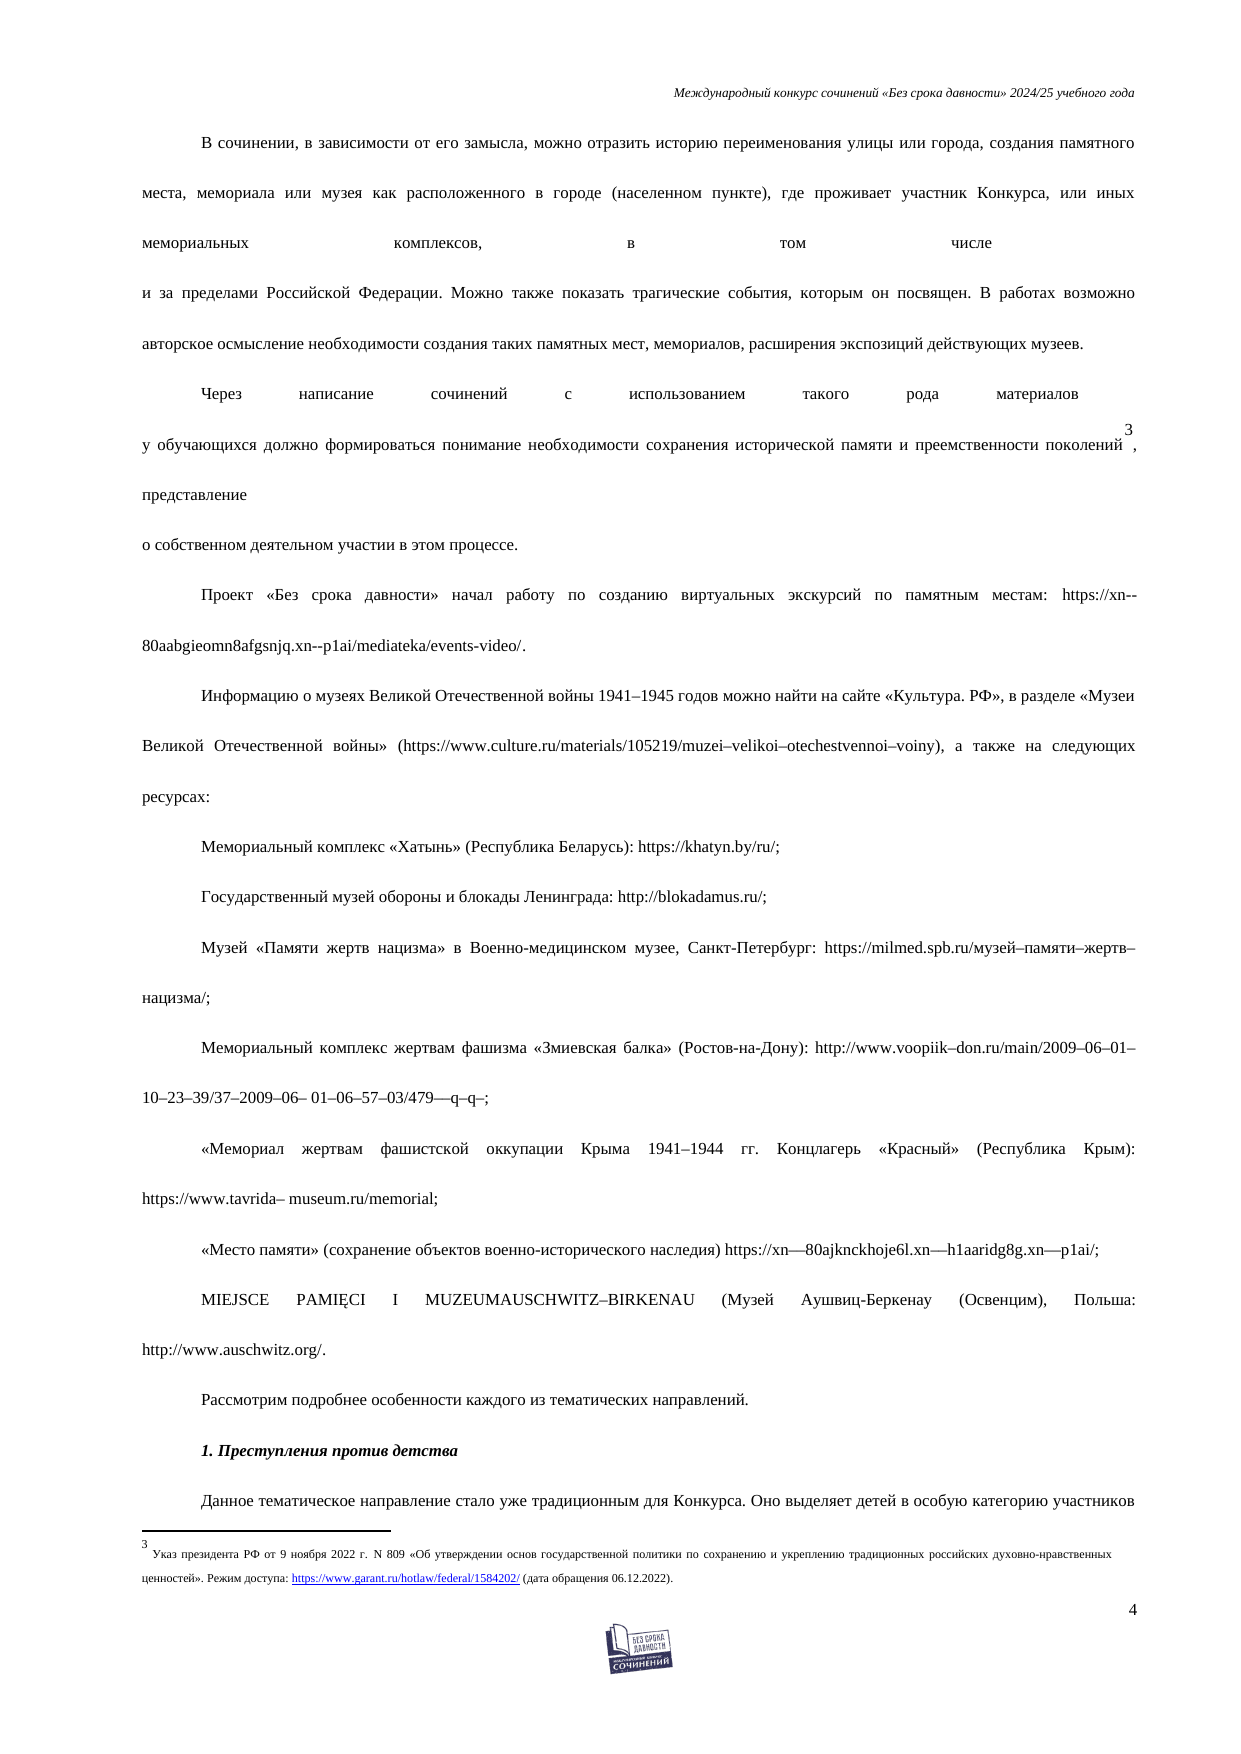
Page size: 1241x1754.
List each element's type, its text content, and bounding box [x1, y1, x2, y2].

text Мемориальный комплекс жертвам фашизма «Змиевская балка» (Ростов-на-Дону): http://www.voopiik–don.ru/main/2009–06–01–10–23–39/37–2009–06– 01–06–57–03/479––q–q–; [142, 1024, 1137, 1108]
text 1. Преступления против детства [142, 1426, 1137, 1460]
text Государственный музей обороны и блокады Ленинграда: http://blokadamus.ru/; [142, 873, 1137, 906]
text MIEJSCE PAMIĘCI I MUZEUMAUSCHWITZ–BIRKENAU (Музей Аушвиц-Беркенау (Освенцим), Польша: http://www.auschwitz.org/. [142, 1275, 1137, 1359]
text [142, 1477, 1137, 1510]
text «Место памяти» (сохранение объектов военно-исторического наследия) https://xn––80ajknckhoje6l.xn––h1aaridg8g.xn––p1ai/; [142, 1225, 1137, 1259]
text Информацию о музеях Великой Отечественной войны 1941–1945 годов можно найти на сайте «Культура. РФ», в разделе «Музеи Великой Отечественной войны» (https://www.culture.ru/materials/105219/muzei–velikoi–otechestvennoi–voiny), а также на следующих ресурсах: [142, 672, 1137, 806]
text Рассмотрим подробнее особенности каждого из тематических направлений. [142, 1376, 1137, 1409]
text Музей «Памяти жертв нацизма» в Военно-медицинском музее, Санкт-Петербург: https://milmed.spb.ru/музей–памяти–жертв–нацизма/; [142, 923, 1137, 1007]
text «Мемориал жертвам фашистской оккупации Крыма 1941–1944 гг. Концлагерь «Красный» (Республика Крым): https://www.tavrida– museum.ru/memorial; [142, 1124, 1137, 1208]
text Мемориальный комплекс «Хатынь» (Республика Беларусь): https://khatyn.by/ru/; [142, 823, 1137, 856]
text Через написание сочинений с использованием такого рода материалов у обучающихся должно формироваться понимание необходимости сохранения исторической памяти и преемственности поколений, представление о собственном деятельном участии в этом процессе. [142, 370, 1137, 554]
text В сочинении, в зависимости от его замысла, можно отразить историю переименования улицы или города, создания памятного места, мемориала или музея как расположенного в городе (населенном пункте), где проживает участник Конкурса, или иных мемориальных комплексов, в том числе и за пределами Российской Федерации. Можно также показать трагические события, которым он посвящен. В работах возможно авторское осмысление необходимости создания таких памятных мест, мемориалов, расширения экспозиций действующих музеев. [142, 118, 1137, 353]
picture [591, 1619, 687, 1681]
text Проект «Без срока давности» начал работу по созданию виртуальных экскурсий по памятным местам: https://xn--80aabgieomn8afgsnjq.xn--p1ai/mediateka/events-video/. [142, 571, 1137, 655]
